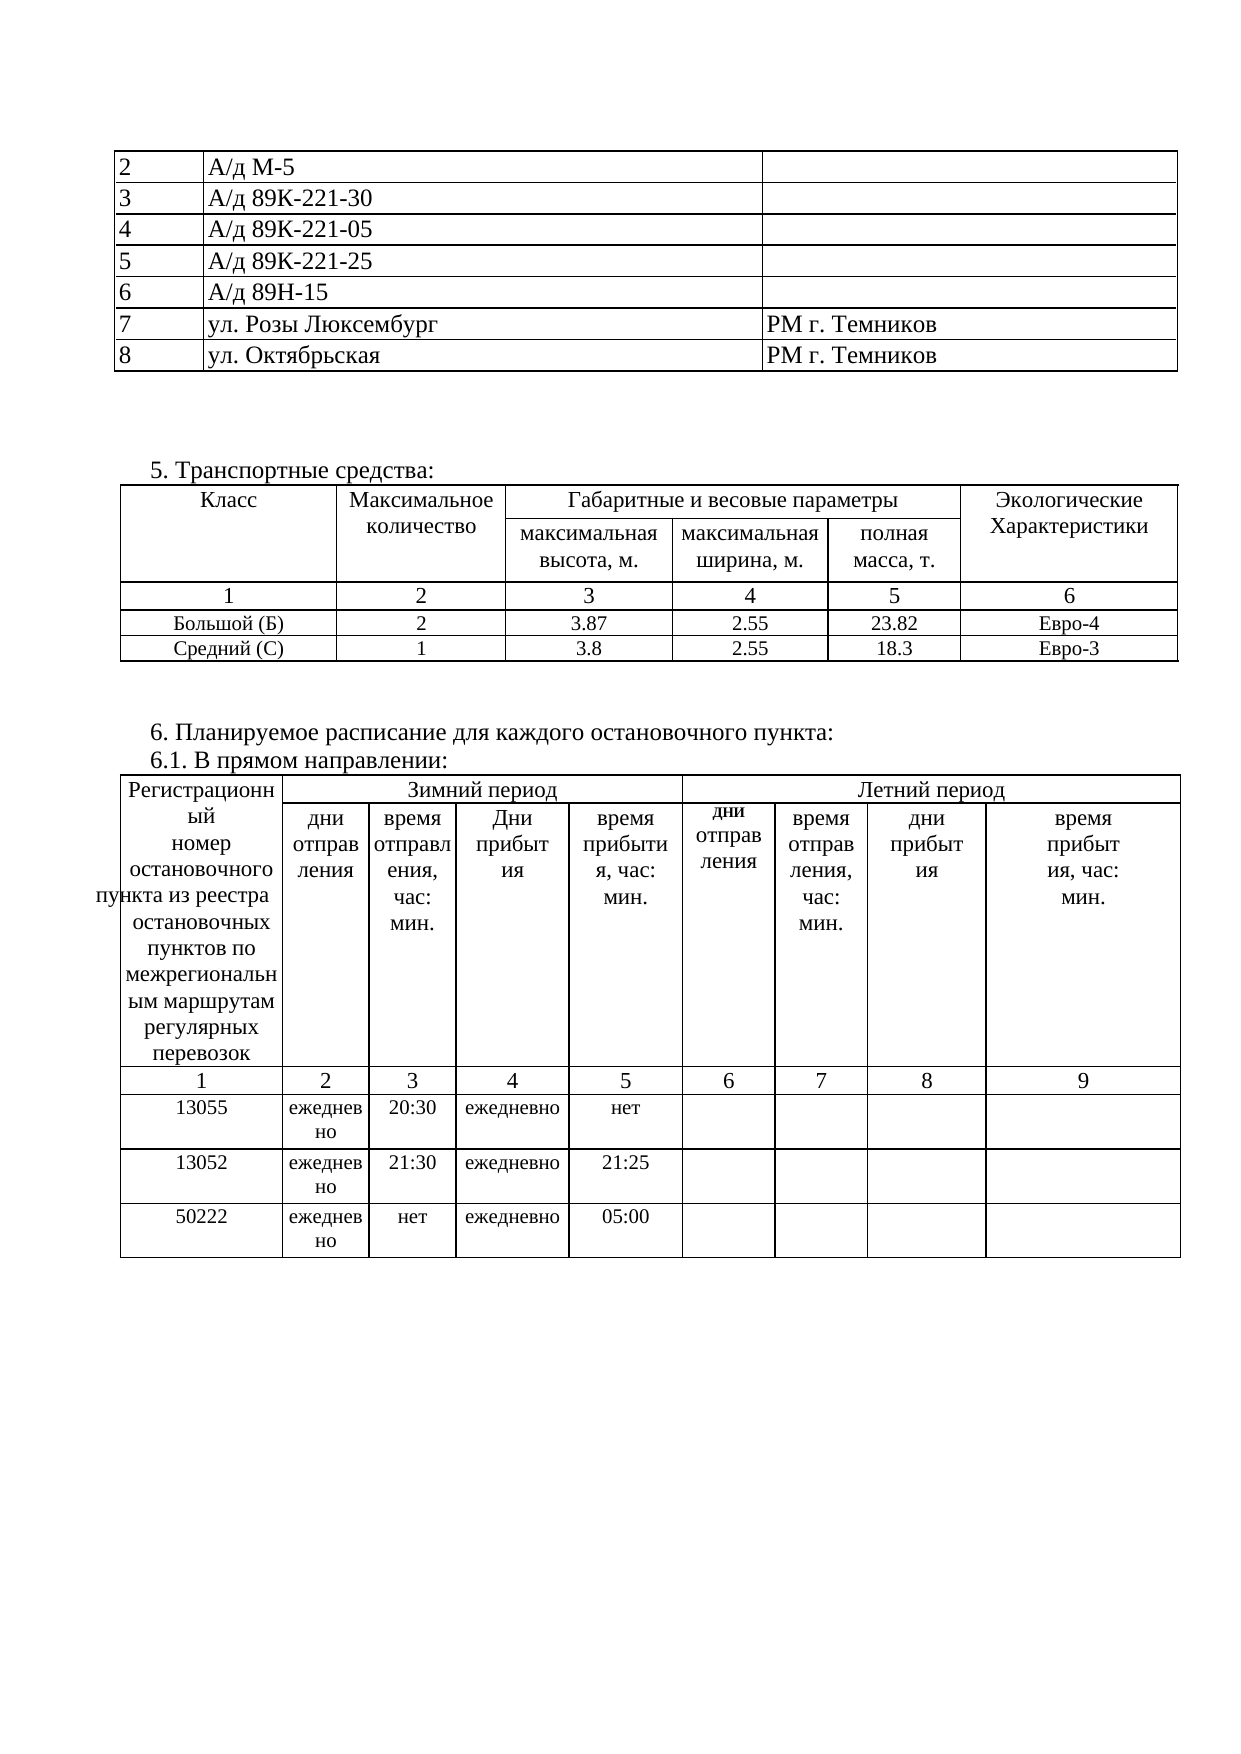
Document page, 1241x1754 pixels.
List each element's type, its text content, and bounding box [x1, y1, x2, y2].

table_header Летний период [683, 776, 1180, 802]
table_cell 50222 [121, 1204, 282, 1257]
table_cell 4 [115, 214, 203, 244]
table_cell РМ г. Темников [763, 307, 1177, 339]
table_cell 23.82 [829, 611, 960, 634]
table_cell 6 [115, 277, 203, 307]
text 6.1. В прямом направлении: [150, 746, 1090, 774]
table_cell 5 [829, 583, 960, 609]
table_cell 3 [370, 1067, 455, 1094]
table_cell 3.87 [506, 611, 672, 634]
table_cell [868, 1150, 985, 1202]
table_cell дни отправ ления [283, 804, 368, 1066]
text 6. Планируемое расписание для каждого остановочного пункта: [150, 717, 1090, 746]
table_cell дни прибыт ия [868, 804, 985, 1066]
table_cell ежедневно [457, 1204, 568, 1257]
table_cell ежедневно [457, 1150, 568, 1202]
table_cell [868, 1095, 985, 1148]
table_cell [683, 1150, 774, 1202]
table_cell Средний (С) [121, 636, 336, 660]
table_header Максимальное количество [337, 486, 505, 581]
table_cell А/д 89Н-15 [204, 277, 762, 307]
table_cell 5 [115, 245, 203, 276]
table_cell [763, 276, 1177, 307]
table_cell время прибыти я, час: мин. [570, 804, 682, 1066]
table_cell [987, 1150, 1180, 1202]
table_cell РМ г. Темников [763, 339, 1177, 370]
table_cell 8 [115, 340, 203, 370]
table_cell 9 [987, 1067, 1180, 1094]
table_cell [776, 1204, 867, 1257]
table_cell нет [370, 1204, 455, 1257]
table_cell 3 [115, 183, 203, 213]
table_header Регистрационный номер остановочного пункта из реестра остановочных пунктов по межрегиональным маршрутам регулярных перевозок [121, 776, 282, 1066]
table_cell 21:30 [370, 1150, 455, 1202]
table_cell ежедневно [283, 1150, 368, 1202]
table_cell 20:30 [370, 1095, 455, 1148]
table_cell ежедневно [283, 1095, 368, 1148]
table_cell 4 [673, 583, 827, 609]
table_cell ДНИ отправ ления [683, 804, 774, 1066]
table_cell 2 [283, 1067, 368, 1094]
table_cell 7 [115, 308, 203, 339]
table_cell 2.55 [673, 611, 827, 634]
table_cell [776, 1150, 867, 1202]
table_cell 2 [337, 611, 505, 634]
text 5. Транспортные средства: [150, 456, 1090, 484]
table_header Класс [121, 486, 336, 581]
table_cell 4 [457, 1067, 568, 1094]
table_cell ежедневно [457, 1095, 568, 1148]
table_cell время отправл ения, час: мин. [370, 804, 455, 1066]
table_cell 1 [121, 1067, 282, 1094]
table_cell 1 [337, 636, 505, 660]
table_cell ул. Октябрьская [204, 340, 762, 370]
table_cell А/д 89К-221-30 [204, 183, 762, 213]
table_cell [683, 1204, 774, 1257]
table_cell 2.55 [673, 636, 827, 660]
table_cell ежедневно [283, 1204, 368, 1257]
table_cell 6 [961, 583, 1177, 609]
table_cell 13055 [121, 1095, 282, 1148]
table_cell максимальная высота, м. [506, 519, 672, 581]
table_cell нет [570, 1095, 682, 1148]
table_cell 3.8 [506, 636, 672, 660]
table_cell время прибыт ия, час: мин. [987, 804, 1180, 1066]
table_cell А/д 89К-221-25 [204, 246, 762, 276]
table_cell максимальная ширина, м. [673, 519, 827, 581]
table_header Габаритные и весовые параметры [506, 486, 960, 518]
table_cell А/д М-5 [204, 152, 762, 181]
table_cell [763, 213, 1177, 244]
table_cell 8 [868, 1067, 985, 1094]
table_cell 7 [776, 1067, 867, 1094]
table_cell [763, 152, 1177, 181]
table_cell 18.3 [829, 636, 960, 660]
table_cell 13052 [121, 1150, 282, 1202]
table_cell [987, 1204, 1180, 1257]
table_cell Евро-3 [961, 636, 1177, 660]
table_cell [763, 244, 1177, 276]
table_cell 21:25 [570, 1150, 682, 1202]
table_cell А/д 89К-221-05 [204, 215, 762, 244]
table_cell 3 [506, 583, 672, 609]
table_cell 5 [570, 1067, 682, 1094]
table_cell [683, 1095, 774, 1148]
table_cell полная масса, т. [829, 519, 960, 581]
table_header Экологические Характеристики [961, 486, 1177, 581]
table_cell 1 [121, 583, 336, 609]
table_cell время отправ ления, час: мин. [776, 804, 867, 1066]
table_cell 2 [115, 152, 203, 181]
table_cell [763, 181, 1177, 213]
table_cell 05:00 [570, 1204, 682, 1257]
table_cell 6 [683, 1067, 774, 1094]
table_cell Дни прибыт ия [457, 804, 568, 1066]
table_cell Евро-4 [961, 611, 1177, 634]
table_header Зимний период [283, 776, 682, 802]
table_cell Большой (Б) [121, 611, 336, 634]
table_cell [868, 1204, 985, 1257]
table_cell 2 [337, 583, 505, 609]
table_cell [776, 1095, 867, 1148]
table_cell [987, 1095, 1180, 1148]
table_cell ул. Розы Люксембург [204, 309, 762, 339]
